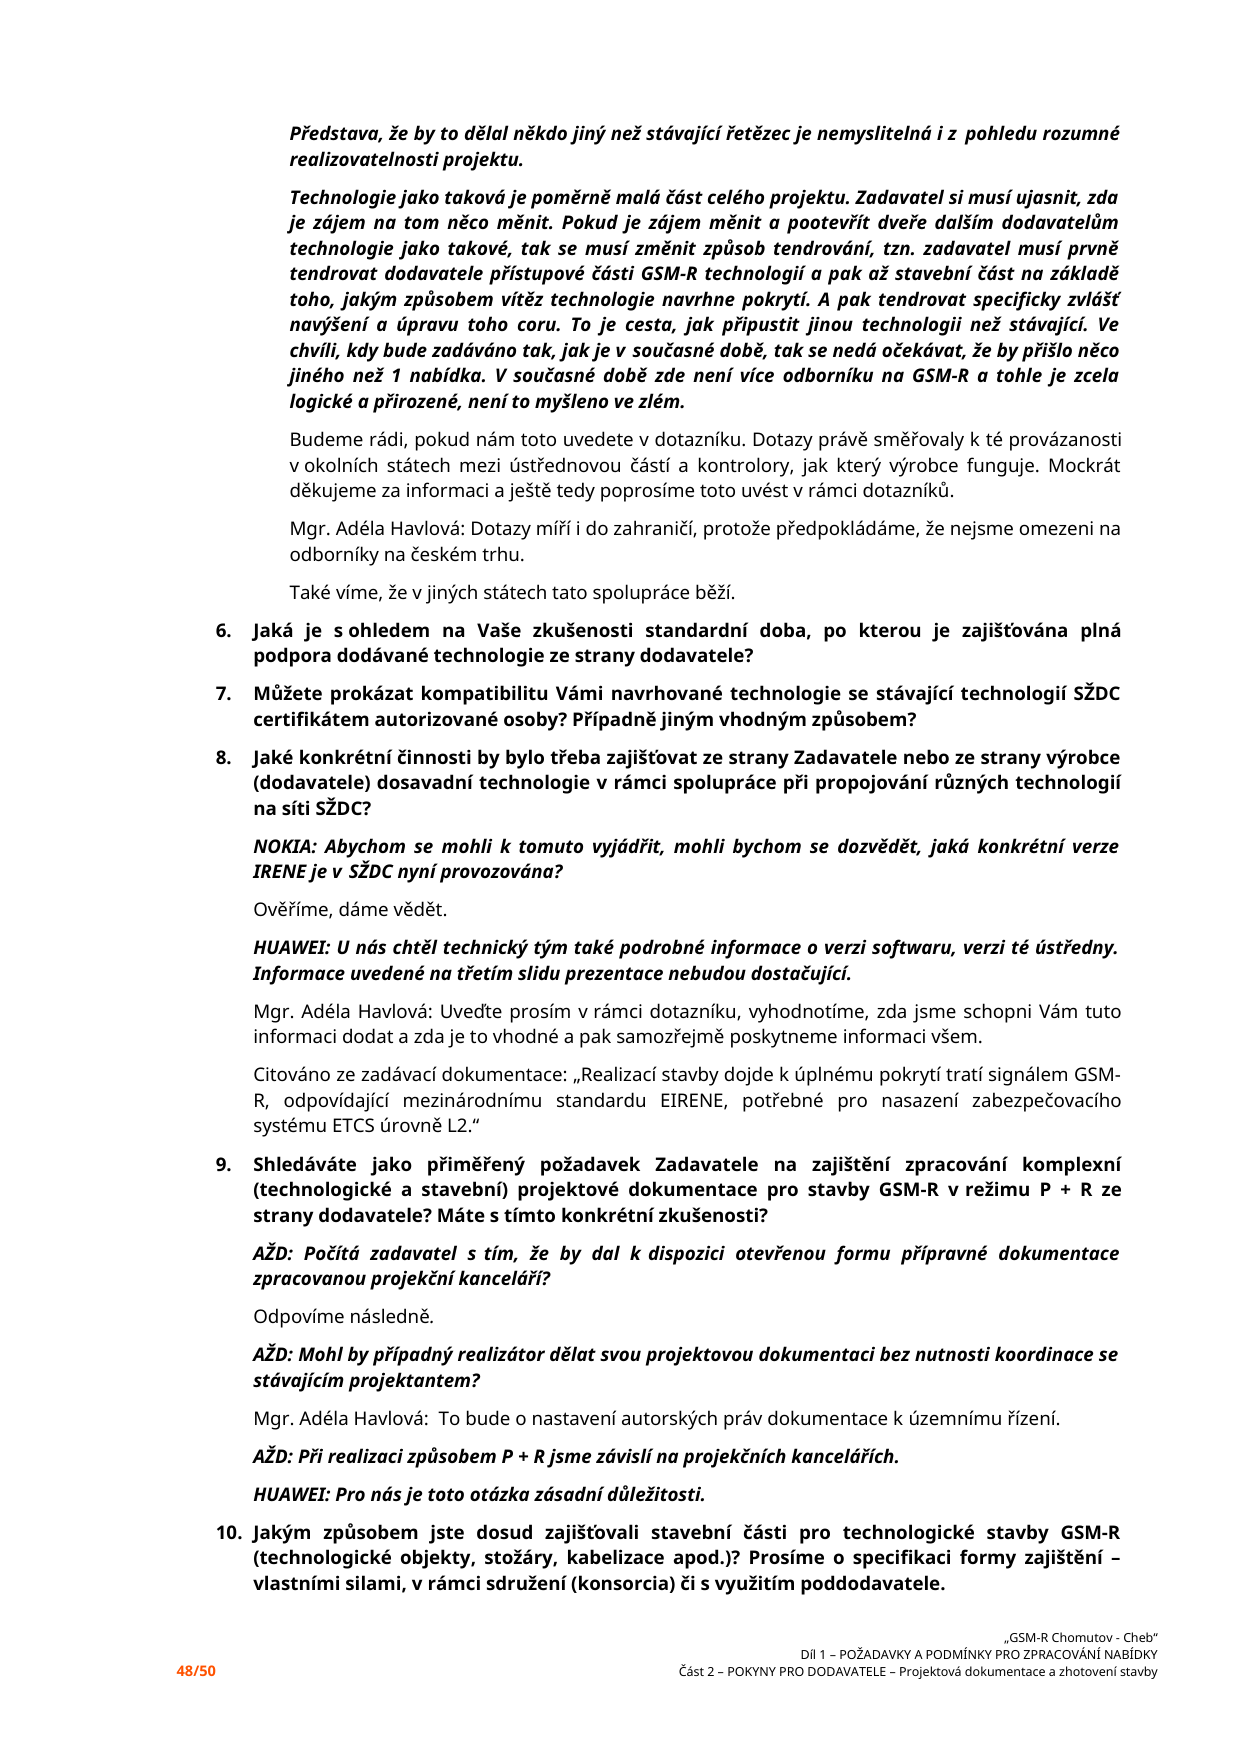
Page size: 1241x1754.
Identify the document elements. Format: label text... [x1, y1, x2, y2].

text NOKIA: Abychom se mohli k tomuto vyjádřit, mohli bychom se dozvědět, jaká konkrétní verze IRENE je v SŽDC nyní provozována? [253, 833, 1122, 884]
text Mgr. Adéla Havlová: To bude o nastavení autorských práv dokumentace k územnímu řízení. [253, 1405, 1122, 1431]
text Odpovíme následně. [216, 1303, 1122, 1329]
text Mgr. Adéla Havlová: Dotazy míří i do zahraničí, protože předpokládáme, že nejsme omezeni na odborníky na českém trhu. [289, 515, 1122, 566]
text Technologie jako taková je poměrně malá část celého projektu. Zadavatel si musí ujasnit, zda je zájem na tom něco měnit. Pokud je zájem měnit a pootevřít dveře dalším dodavatelům technologie jako takové, tak se musí změnit způsob tendrování, tzn. zadavatel musí prvně tendrovat dodavatele přístupové části GSM-R technologií a pak až stavební část na základě toho, jakým způsobem vítěz technologie navrhne pokrytí. A pak tendrovat specificky zvlášť navýšení a úpravu toho coru. To je cesta, jak připustit jinou technologii než stávající. Ve chvíli, kdy bude zadáváno tak, jak je v současné době, tak se nedá očekávat, že by přišlo něco jiného než 1 nabídka. V současné době zde není více odborníku na GSM-R a tohle je zcela logické a přirozené, není to myšleno ve zlém. [289, 184, 1122, 414]
text Mgr. Adéla Havlová: Uveďte prosím v rámci dotazníku, vyhodnotíme, zda jsme schopni Vám tuto informaci dodat a zda je to vhodné a pak samozřejmě poskytneme informaci všem. [253, 998, 1122, 1049]
text Také víme, že v jiných státech tato spolupráce běží. [289, 579, 1122, 604]
text AŽD: Mohl by případný realizátor dělat svou projektovou dokumentaci bez nutnosti koordinace se stávajícím projektantem? [253, 1341, 1122, 1392]
text Budeme rádi, pokud nám toto uvedete v dotazníku. Dotazy právě směřovaly k té provázanosti v okolních státech mezi ústřednovou částí a kontrolory, jak který výrobce funguje. Mockrát děkujeme za informaci a ještě tedy poprosíme toto uvést v rámci dotazníků. [289, 426, 1122, 503]
text HUAWEI: Pro nás je toto otázka zásadní důležitosti. [216, 1481, 1122, 1507]
text AŽD: Při realizaci způsobem P + R jsme závislí na projekčních kancelářích. [216, 1443, 1122, 1468]
list Jaká je s ohledem na Vaše zkušenosti standardní doba, po kterou je zajišťována plná podpora dodávané technologie ze strany dodavatele? [216, 617, 1122, 668]
list Jaké konkrétní činnosti by bylo třeba zajišťovat ze strany Zadavatele nebo ze strany výrobce (dodavatele) dosavadní technologie v rámci spolupráce při propojování různých technologií na síti SŽDC? [216, 744, 1122, 821]
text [289, 121, 1122, 172]
text Citováno ze zadávací dokumentace: „Realizací stavby dojde k úplnému pokrytí tratí signálem GSM-R, odpovídající mezinárodnímu standardu EIRENE, potřebné pro nasazení zabezpečovacího systému ETCS úrovně L2.“ [253, 1062, 1122, 1138]
text Ověříme, dáme vědět. [216, 897, 1122, 922]
text AŽD: Počítá zadavatel s tím, že by dal k dispozici otevřenou formu přípravné dokumentace zpracovanou projekční kanceláří? [253, 1240, 1122, 1291]
list Shledáváte jako přiměřený požadavek Zadavatele na zajištění zpracování komplexní (technologické a stavební) projektové dokumentace pro stavby GSM-R v režimu P + R ze strany dodavatele? Máte s tímto konkrétní zkušenosti? [216, 1151, 1122, 1227]
text HUAWEI: U nás chtěl technický tým také podrobné informace o verzi softwaru, verzi té ústředny. Informace uvedené na třetím slidu prezentace nebudou dostačující. [253, 935, 1122, 986]
list Jakým způsobem jste dosud zajišťovali stavební části pro technologické stavby GSM-R (technologické objekty, stožáry, kabelizace apod.)? Prosíme o specifikaci formy zajištění – vlastními silami, v rámci sdružení (konsorcia) či s využitím poddodavatele. [216, 1519, 1122, 1596]
list Můžete prokázat kompatibilitu Vámi navrhované technologie se stávající technologií SŽDC certifikátem autorizované osoby? Případně jiným vhodným způsobem? [216, 681, 1122, 732]
